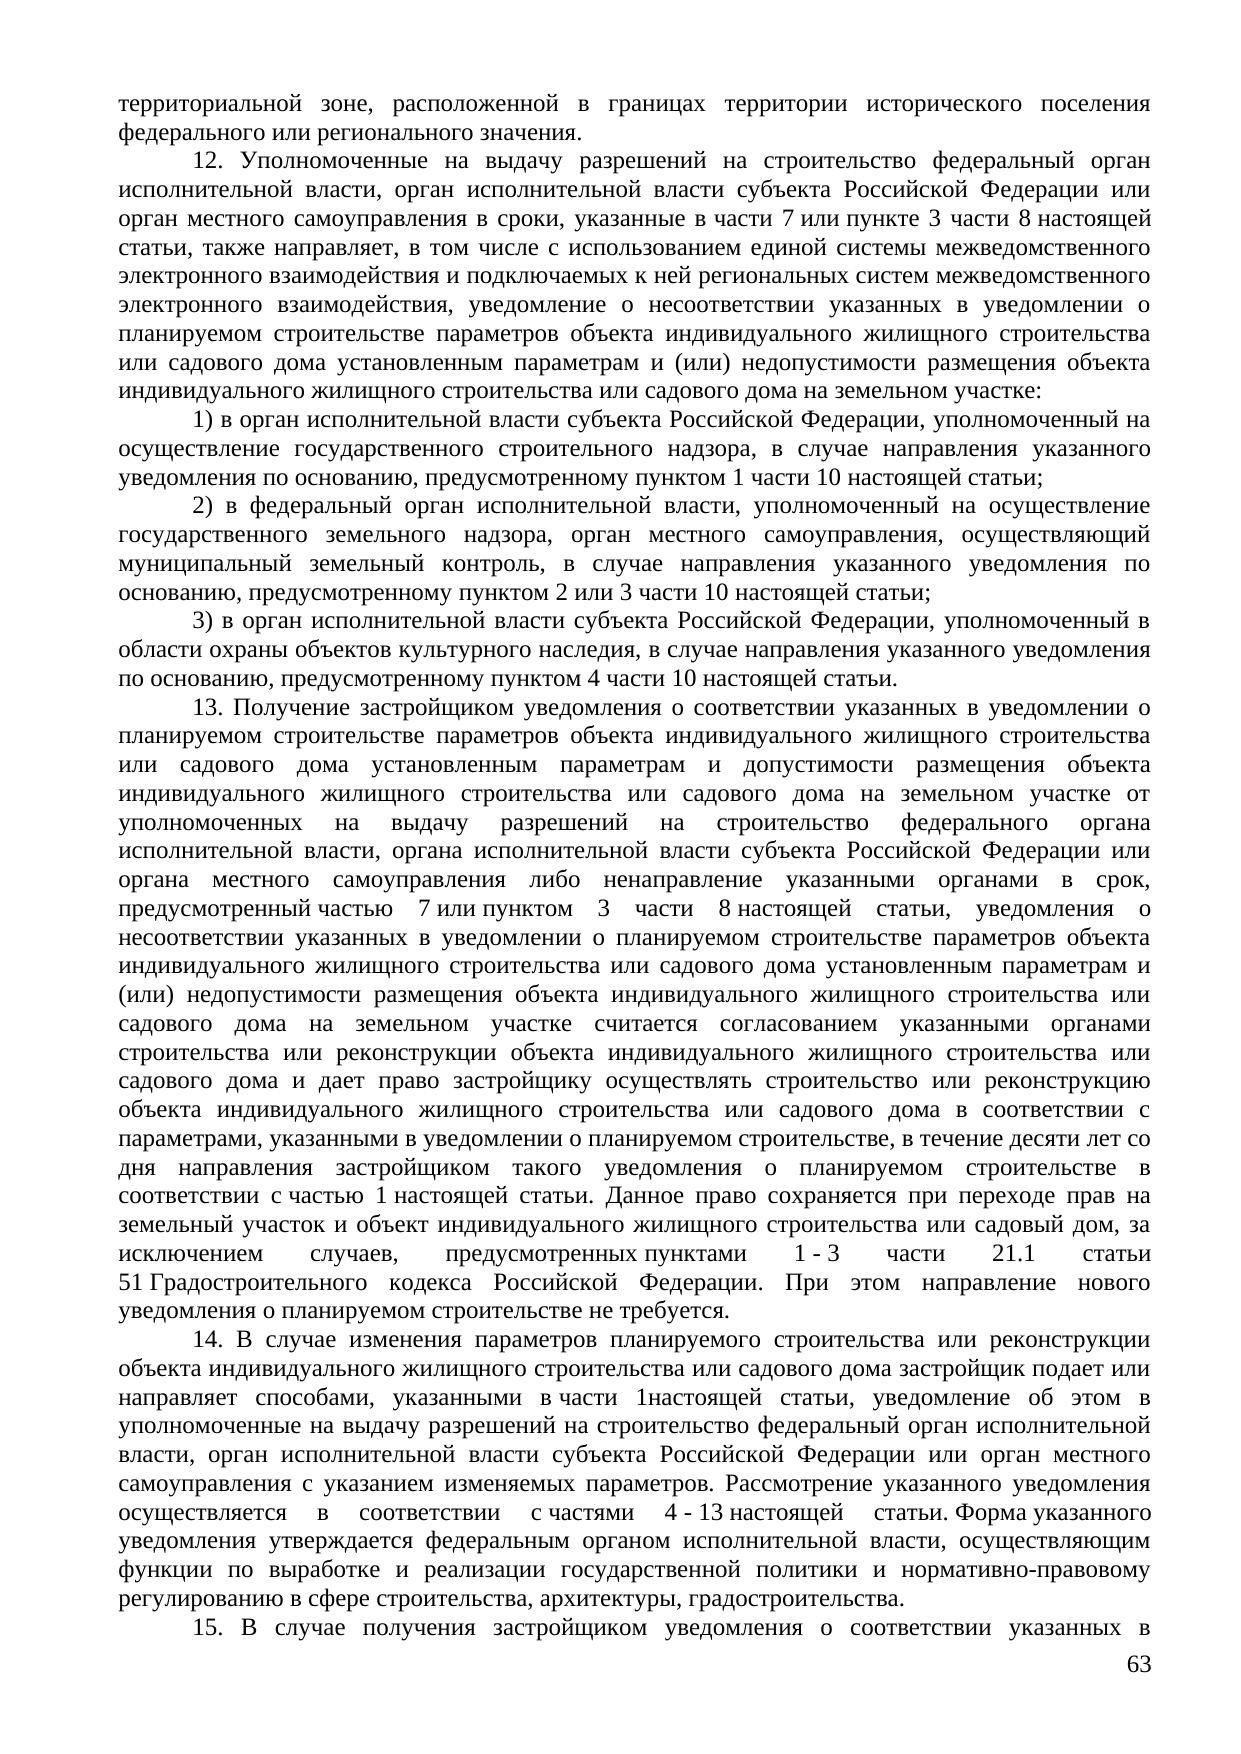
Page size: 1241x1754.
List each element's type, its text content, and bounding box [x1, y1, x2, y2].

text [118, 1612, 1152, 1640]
text 2) в федеральный орган исполнительной власти, уполномоченный на осуществление государственного земельного надзора, орган местного самоуправления, осуществляющий муниципальный земельный контроль, в случае направления указанного уведомления по основанию, предусмотренному пунктом 2 или 3 части 10 настоящей статьи; [118, 490, 1152, 605]
text 1) в орган исполнительной власти субъекта Российской Федерации, уполномоченный на осуществление государственного строительного надзора, в случае направления указанного уведомления по основанию, предусмотренному пунктом 1 части 10 настоящей статьи; [118, 404, 1152, 490]
text 14. В случае изменения параметров планируемого строительства или реконструкции объекта индивидуального жилищного строительства или садового дома застройщик подает или направляет способами, указанными в части 1настоящей статьи, уведомление об этом в уполномоченные на выдачу разрешений на строительство федеральный орган исполнительной власти, орган исполнительной власти субъекта Российской Федерации или орган местного самоуправления с указанием изменяемых параметров. Рассмотрение указанного уведомления осуществляется в соответствии с частями 4 - 13 настоящей статьи. Форма указанного уведомления утверждается федеральным органом исполнительной власти, осуществляющим функции по выработке и реализации государственной политики и нормативно-правовому регулированию в сфере строительства, архитектуры, градостроительства. [118, 1324, 1152, 1612]
text 12. Уполномоченные на выдачу разрешений на строительство федеральный орган исполнительной власти, орган исполнительной власти субъекта Российской Федерации или орган местного самоуправления в сроки, указанные в части 7 или пункте 3 части 8 настоящей статьи, также направляет, в том числе с использованием единой системы межведомственного электронного взаимодействия и подключаемых к ней региональных систем межведомственного электронного взаимодействия, уведомление о несоответствии указанных в уведомлении о планируемом строительстве параметров объекта индивидуального жилищного строительства или садового дома установленным параметрам и (или) недопустимости размещения объекта индивидуального жилищного строительства или садового дома на земельном участке: [118, 145, 1152, 404]
text 3) в орган исполнительной власти субъекта Российской Федерации, уполномоченный в области охраны объектов культурного наследия, в случае направления указанного уведомления по основанию, предусмотренному пунктом 4 части 10 настоящей статьи. [118, 605, 1152, 692]
text 13. Получение застройщиком уведомления о соответствии указанных в уведомлении о планируемом строительстве параметров объекта индивидуального жилищного строительства или садового дома установленным параметрам и допустимости размещения объекта индивидуального жилищного строительства или садового дома на земельном участке от уполномоченных на выдачу разрешений на строительство федерального органа исполнительной власти, органа исполнительной власти субъекта Российской Федерации или органа местного самоуправления либо ненаправление указанными органами в срок, предусмотренный частью 7 или пунктом 3 части 8 настоящей статьи, уведомления о несоответствии указанных в уведомлении о планируемом строительстве параметров объекта индивидуального жилищного строительства или садового дома установленным параметрам и (или) недопустимости размещения объекта индивидуального жилищного строительства или садового дома на земельном участке считается согласованием указанными органами строительства или реконструкции объекта индивидуального жилищного строительства или садового дома и дает право застройщику осуществлять строительство или реконструкцию объекта индивидуального жилищного строительства или садового дома в соответствии с параметрами, указанными в уведомлении о планируемом строительстве, в течение десяти лет со дня направления застройщиком такого уведомления о планируемом строительстве в соответствии с частью 1 настоящей статьи. Данное право сохраняется при переходе прав на земельный участок и объект индивидуального жилищного строительства или садовый дом, за исключением случаев, предусмотренных пунктами 1 - 3 части 21.1 статьи 51 Градостроительного кодекса Российской Федерации. При этом направление нового уведомления о планируемом строительстве не требуется. [118, 692, 1152, 1324]
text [118, 88, 1152, 145]
